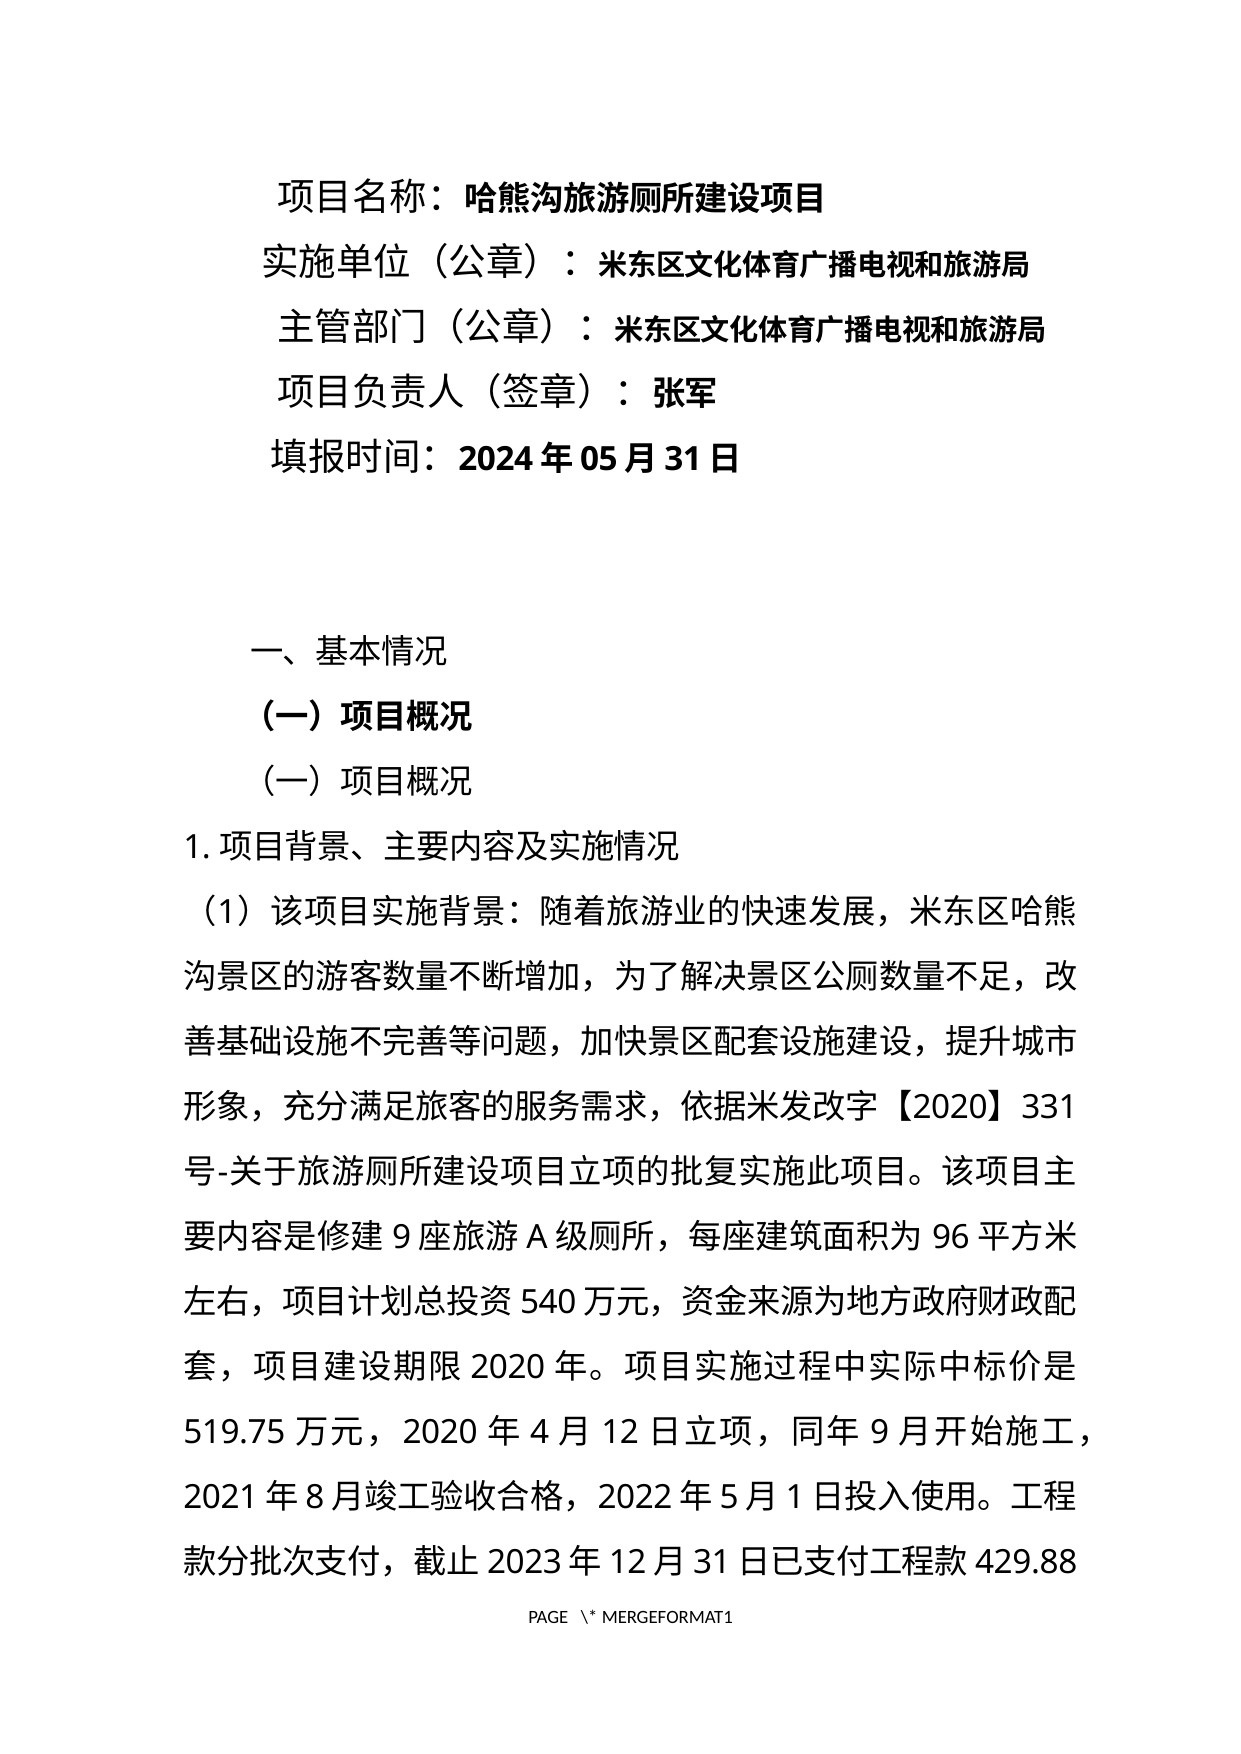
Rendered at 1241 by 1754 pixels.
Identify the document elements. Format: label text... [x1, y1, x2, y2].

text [183, 747, 1078, 1592]
text 主管部门（公章）：米东区文化体育广播电视和旅游局 [183, 292, 1078, 357]
text 填报时间：2024年05月31日 [211, 422, 1078, 487]
text 一、基本情况 [183, 617, 1078, 682]
text 项目名称：哈熊沟旅游厕所建设项目 [183, 162, 1078, 227]
text 项目负责人（签章）：张军 [183, 357, 1078, 422]
text （一）项目概况 [183, 682, 1078, 747]
text 实施单位（公章）：米东区文化体育广播电视和旅游局 [183, 227, 1078, 292]
